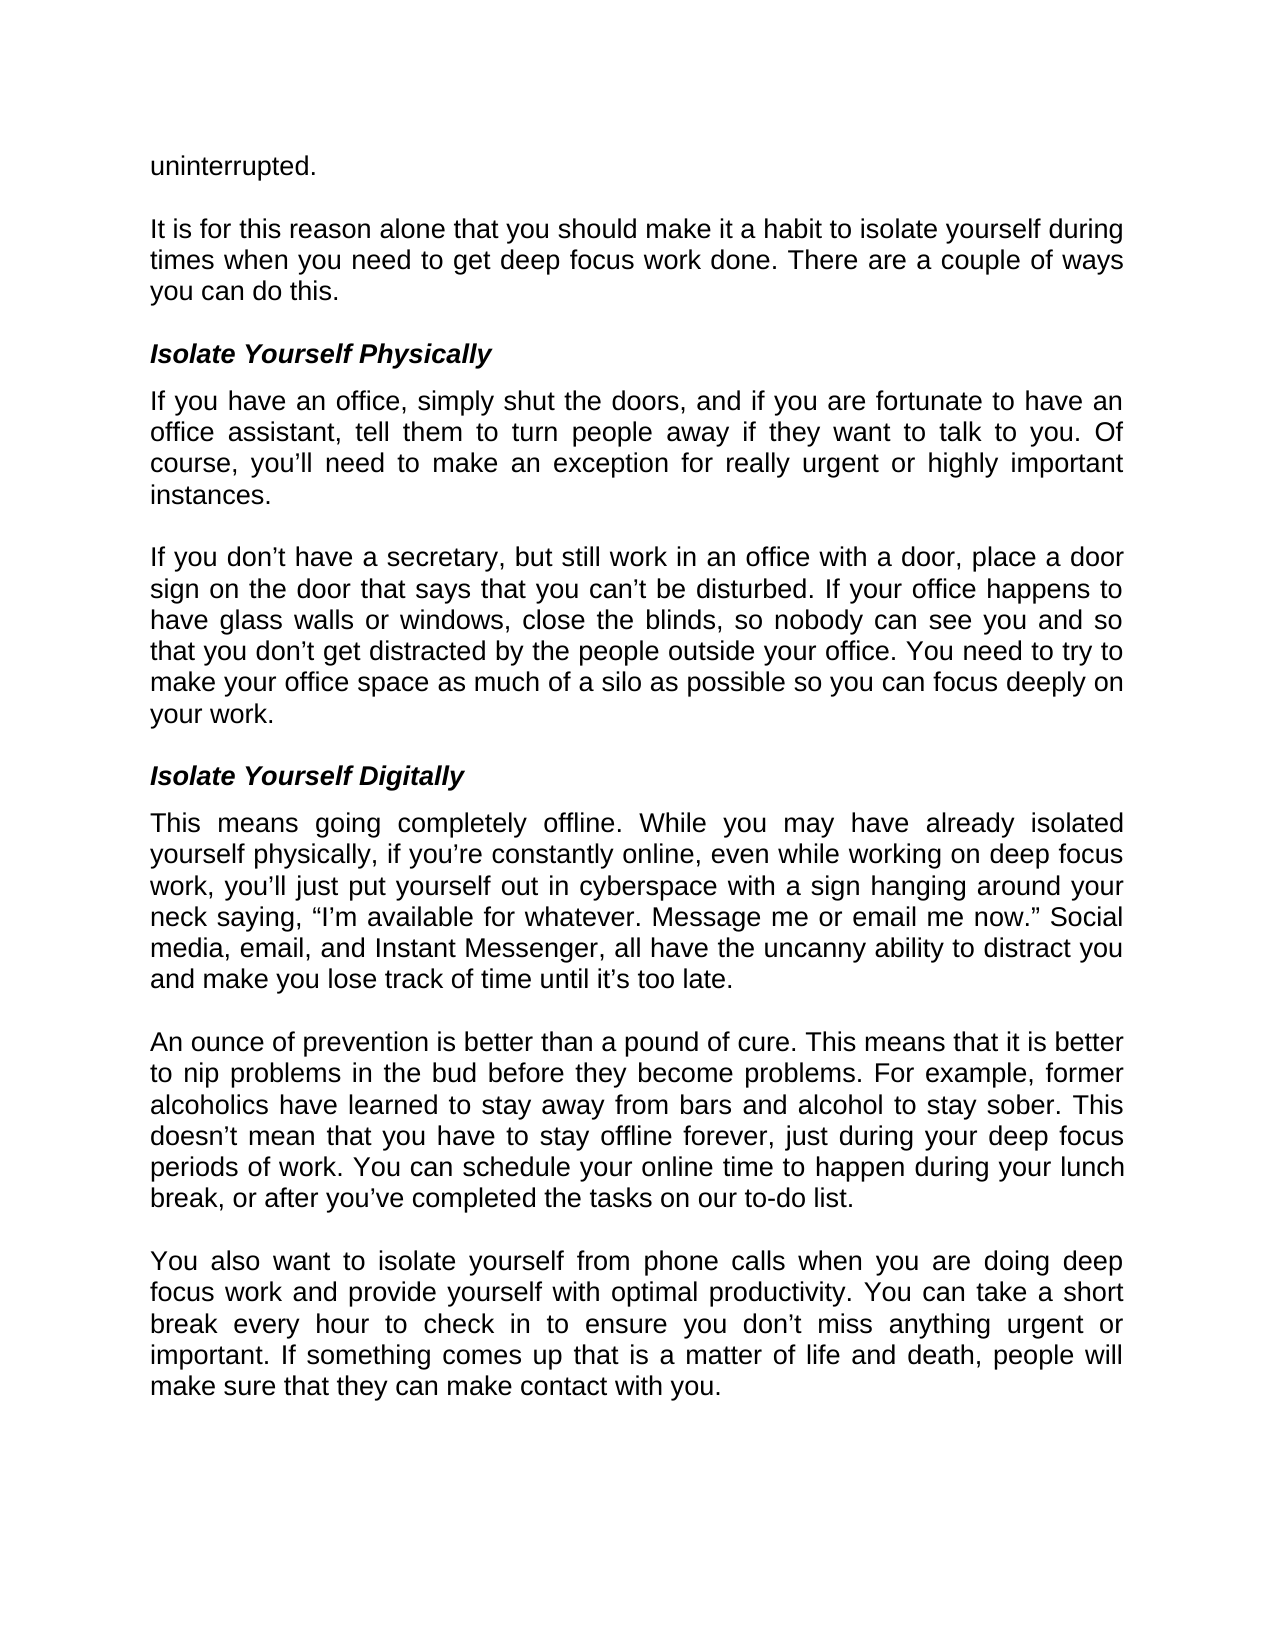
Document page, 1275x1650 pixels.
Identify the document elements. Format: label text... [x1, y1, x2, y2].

text Isolate Yourself Digitally [150, 760, 1125, 792]
text It is for this reason alone that you should make it a habit to isolate yourself during times when you need to get deep focus work done. There are a couple of ways you can do this. [150, 213, 1125, 306]
text An ounce of prevention is better than a pound of cure. This means that it is better to nip problems in the bud before they become problems. For example, former alcoholics have learned to stay away from bars and alcohol to stay sober. This doesn’t mean that you have to stay offline forever, just during your deep focus periods of work. You can schedule your online time to happen during your lunch break, or after you’ve completed the tasks on our to-do list. [150, 1026, 1125, 1214]
text This means going completely offline. While you may have already isolated yourself physically, if you’re constantly online, even while working on deep focus work, you’ll just put yourself out in cyberspace with a sign hanging around your neck saying, “I’m available for whatever. Message me or email me now.” Social media, email, and Instant Messenger, all have the uncanny ability to distract you and make you lose track of time until it’s too late. [150, 807, 1125, 995]
text If you have an office, simply shut the doors, and if you are fortunate to have an office assistant, tell them to turn people away if they want to talk to you. Of course, you’ll need to make an exception for really urgent or highly important instances. [150, 385, 1125, 510]
text Isolate Yourself Physically [150, 338, 1125, 369]
text If you don’t have a secretary, but still work in an office with a door, place a door sign on the door that says that you can’t be disturbed. If your office happens to have glass walls or windows, close the blinds, so nobody can see you and so that you don’t get distracted by the people outside your office. You need to try to make your office space as much of a silo as possible so you can focus deeply on your work. [150, 541, 1125, 729]
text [150, 150, 1125, 181]
text You also want to isolate yourself from phone calls when you are doing deep focus work and provide yourself with optimal productivity. You can take a short break every hour to check in to ensure you don’t miss anything urgent or important. If something comes up that is a matter of life and death, people will make sure that they can make contact with you. [150, 1245, 1125, 1401]
